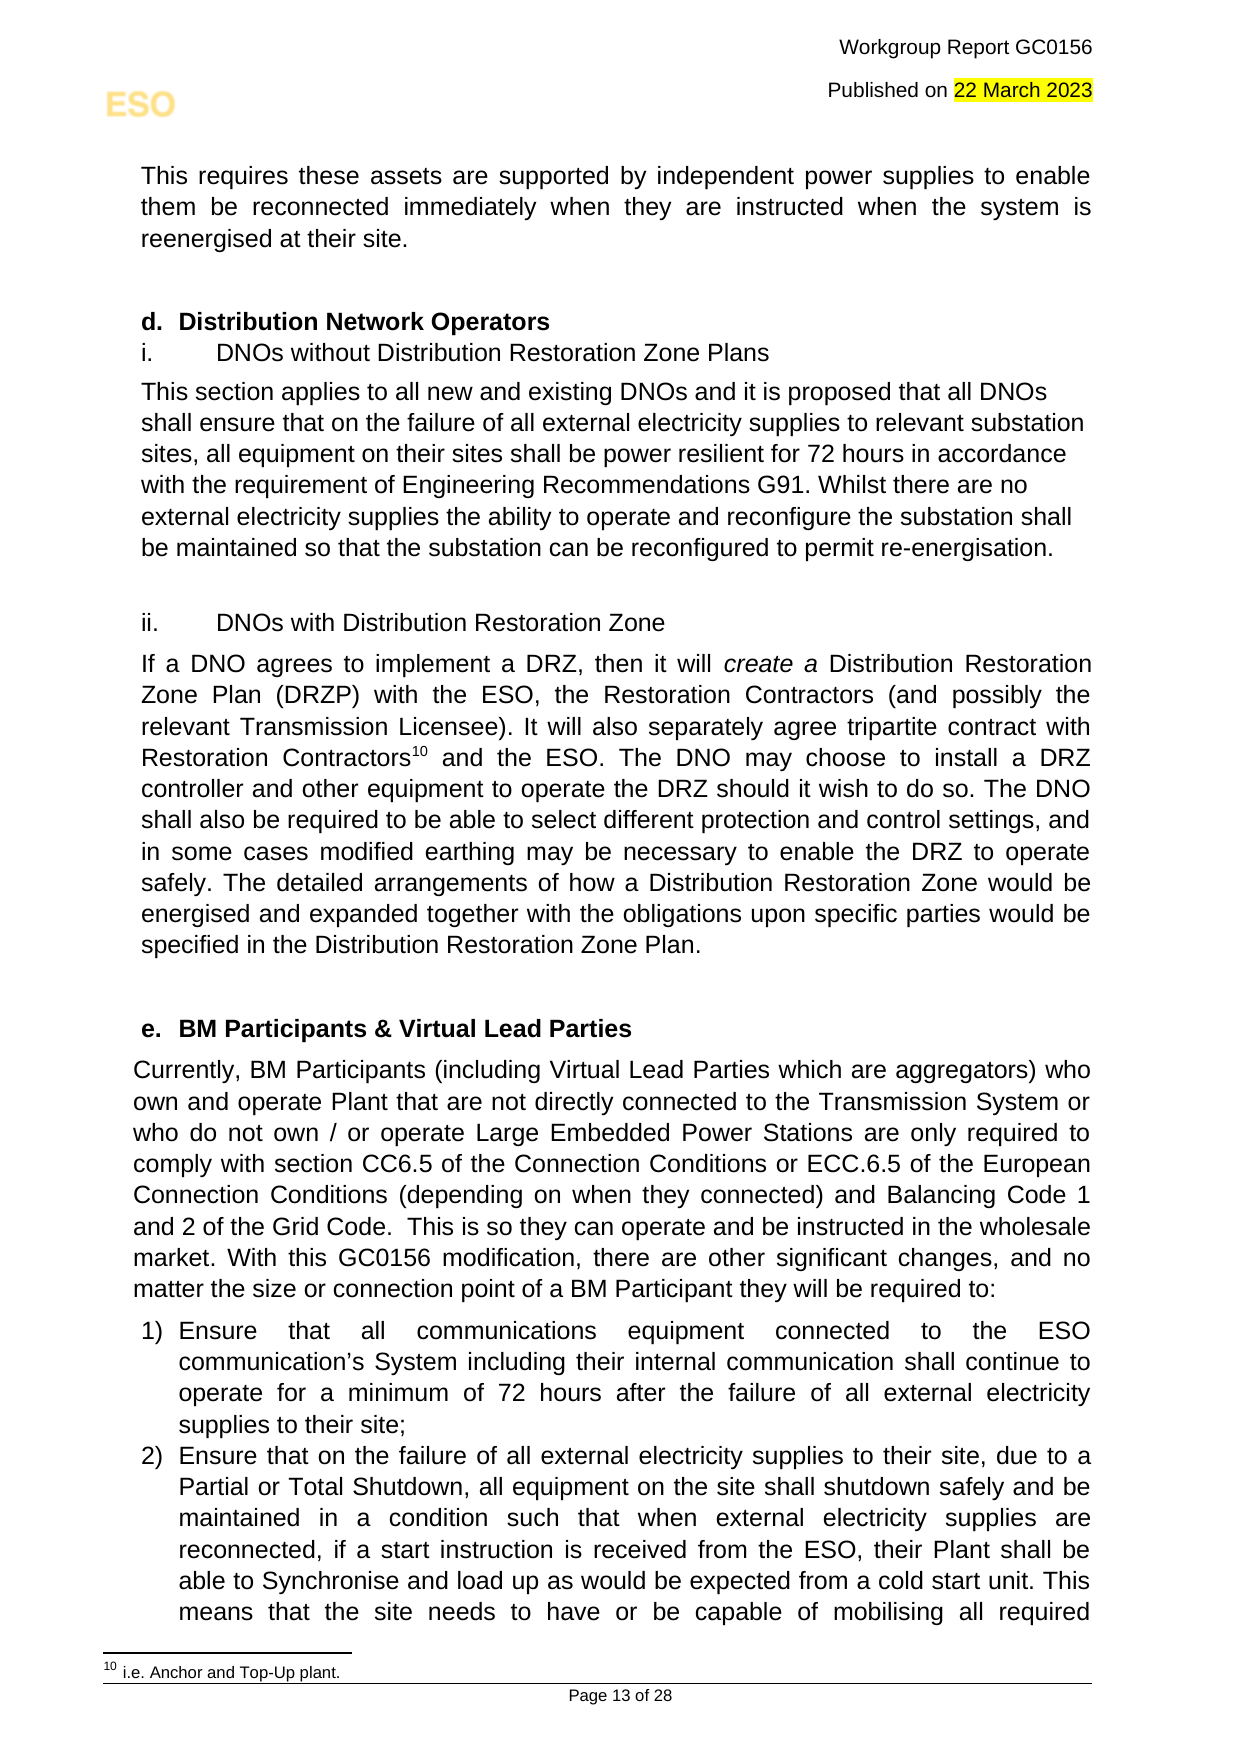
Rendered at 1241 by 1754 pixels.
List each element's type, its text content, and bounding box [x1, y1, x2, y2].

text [141, 158, 1092, 252]
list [141, 1438, 1092, 1626]
list DNOs without Distribution Restoration Zone Plans [141, 336, 1092, 367]
list DNOs with Distribution Restoration Zone [141, 605, 1092, 636]
text Currently, BM Participants (including Virtual Lead Parties which are aggregators) who own and operate Plant that are not directly connected to the Transmission System or who do not own / or operate Large Embedded Power Stations are only required to comply with section CC6.5 of the Connection Conditions or ECC.6.5 of the European Connection Conditions (depending on when they connected) and Balancing Code 1 and 2 of the Grid Code. This is so they can operate and be instructed in the wholesale market. With this GC0156 modification, there are other significant changes, and no matter the size or connection point of a BM Participant they will be required to: [133, 1053, 1092, 1303]
text If a DNO agrees to implement a DRZ, then it will create a Distribution Restoration Zone Plan (DRZP) with the ESO, the Restoration Contractors (and possibly the relevant Transmission Licensee). It will also separately agree tripartite contract with Restoration Contractors and the ESO. The DNO may choose to install a DRZ controller and other equipment to operate the DRZ should it wish to do so. The DNO shall also be required to be able to select different protection and control settings, and in some cases modified earthing may be necessary to enable the DRZ to operate safely. The detailed arrangements of how a Distribution Restoration Zone would be energised and expanded together with the obligations upon specific parties would be specified in the Distribution Restoration Zone Plan. [141, 647, 1092, 959]
text This section applies to all new and existing DNOs and it is proposed that all DNOs shall ensure that on the failure of all external electricity supplies to relevant substation sites, all equipment on their sites shall be power resilient for 72 hours in accordance with the requirement of Engineering Recommendations G91. Whilst there are no external electricity supplies the ability to operate and reconfigure the substation shall be maintained so that the substation can be reconfigured to permit re-energisation. [141, 377, 1092, 592]
list Distribution Network Operators [141, 304, 1092, 336]
picture [103, 79, 181, 125]
list Ensure that all communications equipment connected to the ESO communication’s System including their internal communication shall continue to operate for a minimum of 72 hours after the failure of all external electricity supplies to their site; [141, 1313, 1092, 1438]
list BM Participants & Virtual Lead Parties [141, 1011, 1092, 1042]
